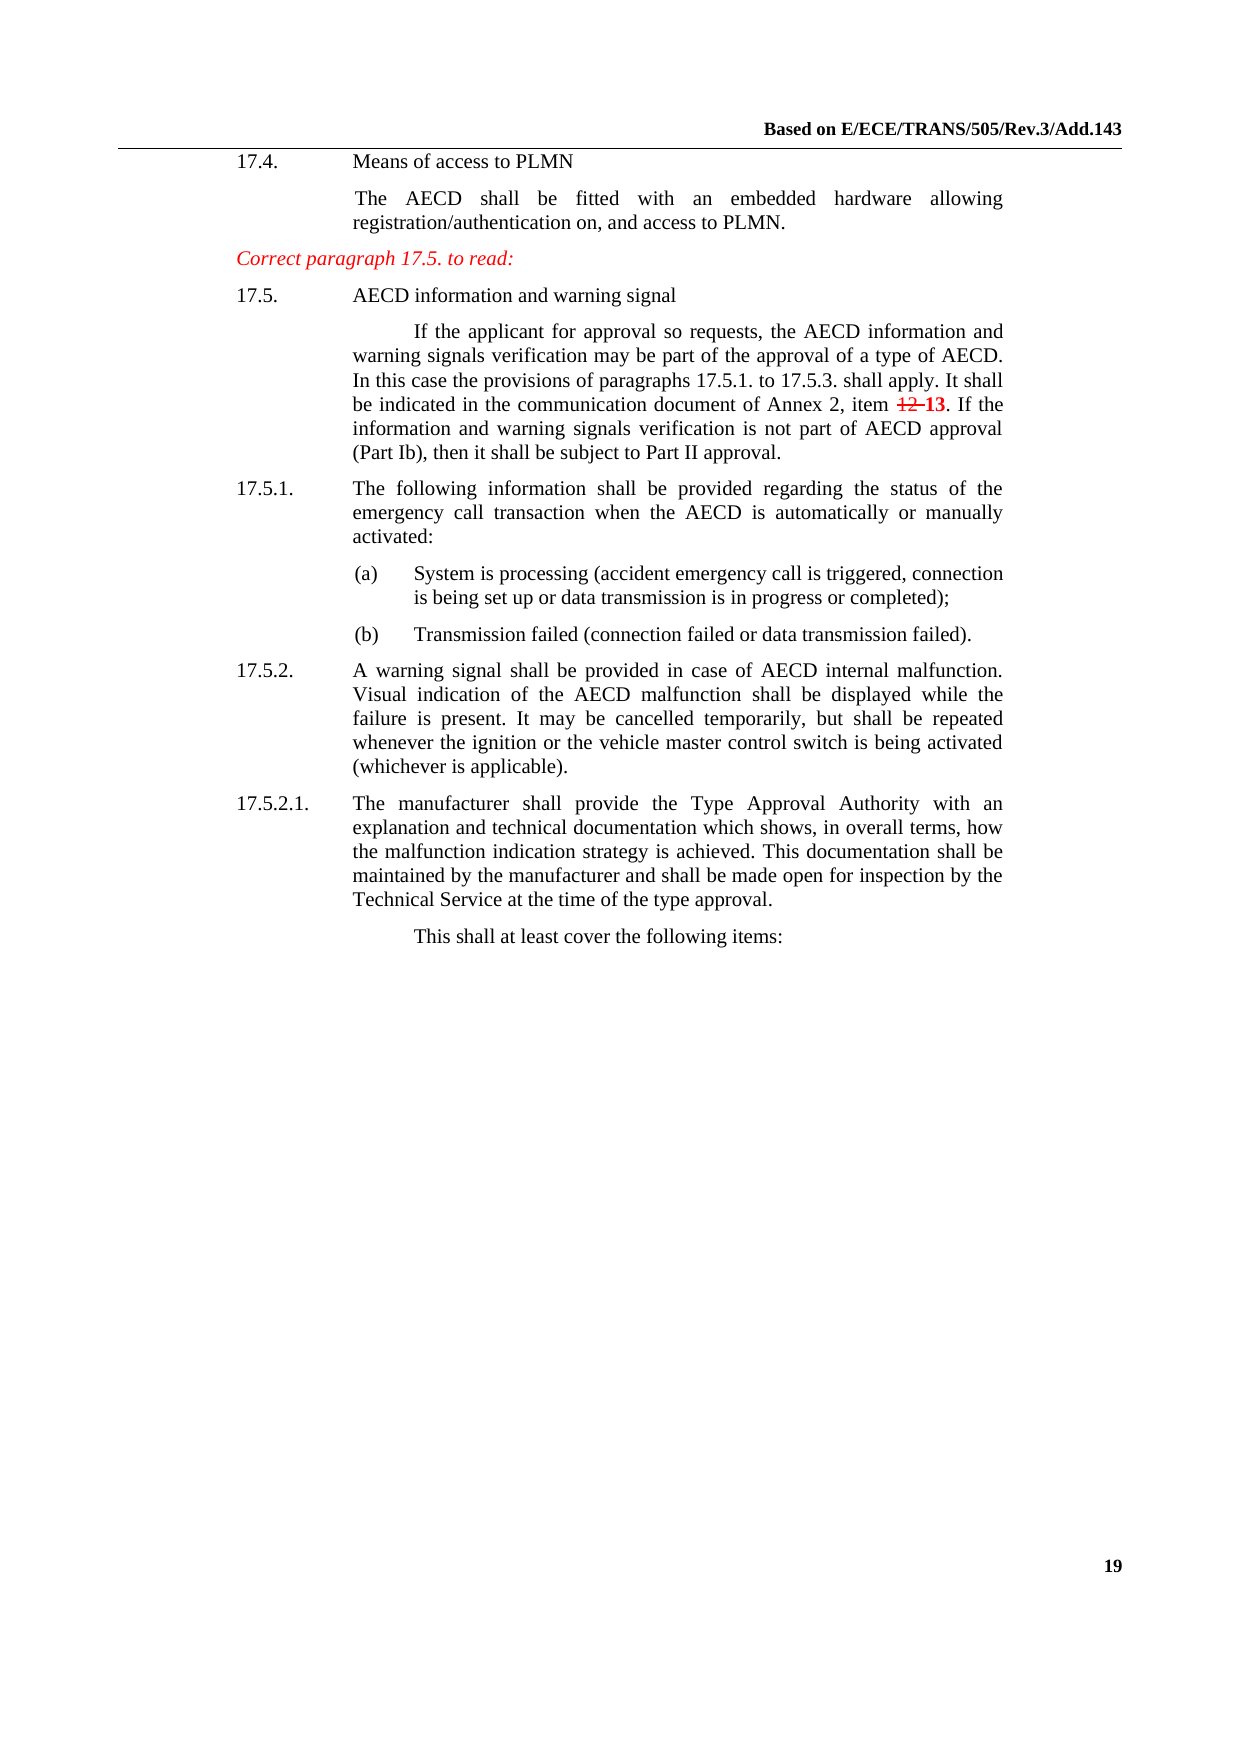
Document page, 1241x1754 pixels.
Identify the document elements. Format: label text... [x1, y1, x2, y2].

text (a) System is processing (accident emergency call is triggered, connection is being set up or data transmission is in progress or completed); [354, 561, 1004, 609]
text 17.5. AECD information and warning signal [236, 283, 1004, 307]
text 17.5.2. A warning signal shall be provided in case of AECD internal malfunction. Visual indication of the AECD malfunction shall be displayed while the failure is present. It may be cancelled temporarily, but shall be repeated whenever the ignition or the vehicle master control switch is being activated (whichever is applicable). [236, 658, 1004, 778]
text 17.5.1. The following information shall be provided regarding the status of the emergency call transaction when the AECD is automatically or manually activated: [236, 476, 1004, 548]
text 17.4. Means of access to PLMN [236, 149, 1004, 173]
text The AECD shall be fitted with an embedded hardware allowing registration/authentication on, and access to PLMN. [353, 186, 1004, 234]
text This shall at least cover the following items: [352, 924, 1004, 948]
text 17.5.2.1. The manufacturer shall provide the Type Approval Authority with an explanation and technical documentation which shows, in overall terms, how the malfunction indication strategy is achieved. This documentation shall be maintained by the manufacturer and shall be made open for inspection by the Technical Service at the time of the type approval. [236, 791, 1004, 911]
text If the applicant for approval so requests, the AECD information and warning signals verification may be part of the approval of a type of AECD. In this case the provisions of paragraphs 17.5.1. to 17.5.3. shall apply. It shall be indicated in the communication document of Annex 2, item 12 13. If the information and warning signals verification is not part of AECD approval (Part Ib), then it shall be subject to Part II approval. [352, 319, 1004, 464]
list Correct paragraph 17.5. to read: [236, 246, 1004, 270]
text (b) Transmission failed (connection failed or data transmission failed). [354, 622, 1004, 646]
